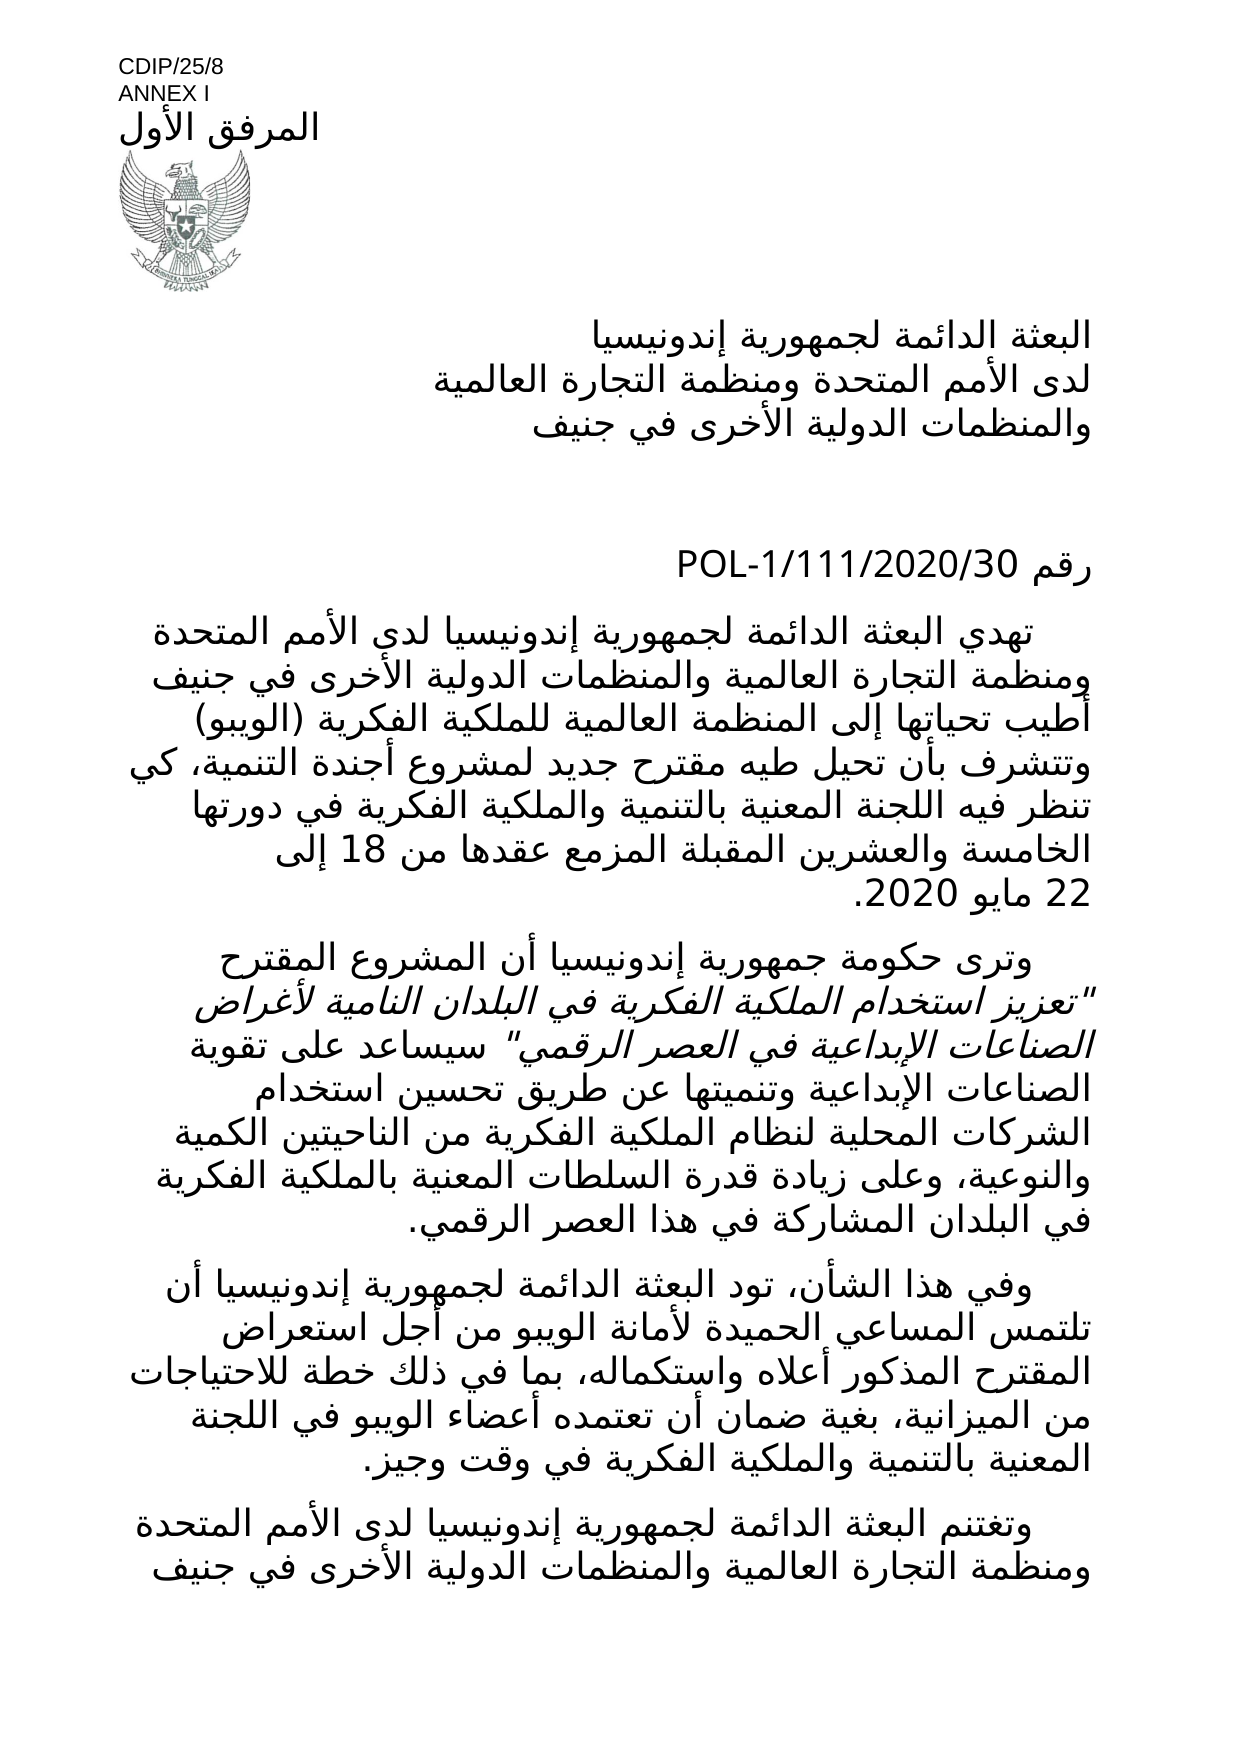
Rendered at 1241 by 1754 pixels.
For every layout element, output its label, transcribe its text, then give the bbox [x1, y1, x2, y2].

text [118, 1501, 1092, 1589]
text تهدي البعثة الدائمة لجمهورية إندونيسيا لدى الأمم المتحدة ومنظمة التجارة العالمية والمنظمات الدولية الأخرى في جنيف أطيب تحياتها إلى المنظمة العالمية للملكية الفكرية (الويبو) وتتشرف بأن تحيل طيه مقترح جديد لمشروع أجندة التنمية، كي تنظر فيه اللجنة المعنية بالتنمية والملكية الفكرية في دورتها الخامسة والعشرين المقبلة المزمع عقدها من 18 إلى 22 مايو 2020. [118, 609, 1092, 915]
text رقم 30/POL-1/111/2020 [118, 538, 1092, 589]
picture [118, 149, 251, 292]
text وترى حكومة جمهورية إندونيسيا أن المشروع المقترح "تعزيز استخدام الملكية الفكرية في البلدان النامية لأغراض الصناعات الإبداعية في العصر الرقمي" سيساعد على تقوية الصناعات الإبداعية وتنميتها عن طريق تحسين استخدام الشركات المحلية لنظام الملكية الفكرية من الناحيتين الكمية والنوعية، وعلى زيادة قدرة السلطات المعنية بالملكية الفكرية في البلدان المشاركة في هذا العصر الرقمي. [118, 936, 1092, 1241]
text وفي هذا الشأن، تود البعثة الدائمة لجمهورية إندونيسيا أن تلتمس المساعي الحميدة لأمانة الويبو من أجل استعراض المقترح المذكور أعلاه واستكماله، بما في ذلك خطة للاحتياجات من الميزانية، بغية ضمان أن تعتمده أعضاء الويبو في اللجنة المعنية بالتنمية والملكية الفكرية في وقت وجيز. [118, 1262, 1092, 1481]
text البعثة الدائمة لجمهورية إندونيسيا لدى الأمم المتحدة ومنظمة التجارة العالمية والمنظمات الدولية الأخرى في جنيف [118, 314, 1092, 445]
